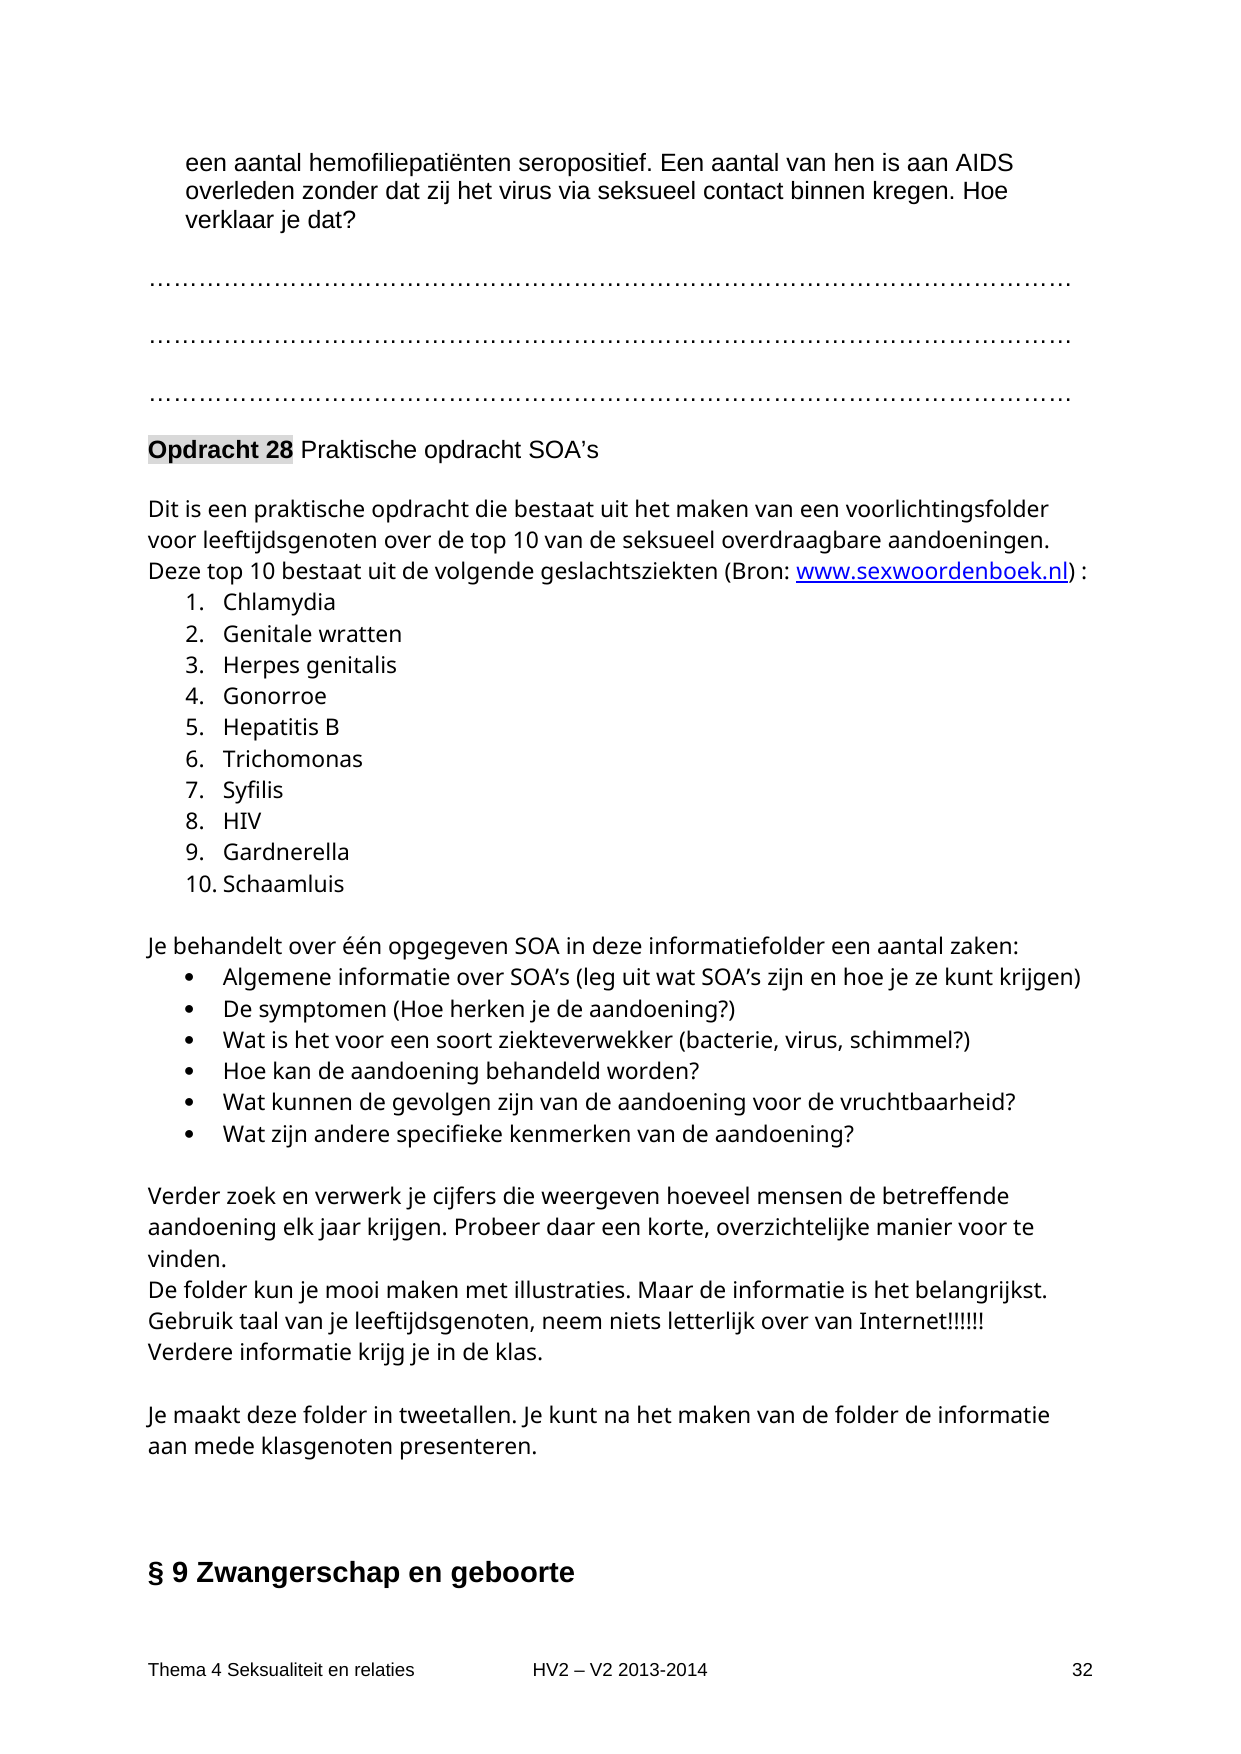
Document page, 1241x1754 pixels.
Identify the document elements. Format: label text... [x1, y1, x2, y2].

list Schaamluis [185, 868, 1093, 899]
text Je maakt deze folder in tweetallen. Je kunt na het maken van de folder de informatie aan mede klasgenoten presenteren. [148, 1399, 1093, 1461]
text § 9 Zwangerschap en geboorte [148, 1555, 1093, 1589]
list HIV [185, 805, 1093, 836]
list Herpes genitalis [185, 649, 1093, 680]
list Wat is het voor een soort ziekteverwekker (bacterie, virus, schimmel?) [185, 1024, 1093, 1055]
list Trichomonas [185, 743, 1093, 774]
list Hoe kan de aandoening behandeld worden? [185, 1055, 1093, 1086]
list Algemene informatie over SOA’s (leg uit wat SOA’s zijn en hoe je ze kunt krijgen) [185, 961, 1093, 993]
list Gonorroe [185, 680, 1093, 711]
text Gebruik taal van je leeftijdsgenoten, neem niets letterlijk over van Internet!!!!!! [148, 1305, 1093, 1336]
list Gardnerella [185, 836, 1093, 868]
list Genitale wratten [185, 618, 1093, 649]
text De folder kun je mooi maken met illustraties. Maar de informatie is het belangrijkst. [148, 1274, 1093, 1305]
text Verdere informatie krijg je in de klas. [148, 1336, 1093, 1368]
text Opdracht 28 Praktische opdracht SOA’s [293, 435, 1093, 464]
text ………………………………………………………………………………………………… [148, 320, 1093, 349]
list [148, 148, 1093, 234]
text ………………………………………………………………………………………………… [148, 263, 1093, 291]
text Je behandelt over één opgegeven SOA in deze informatiefolder een aantal zaken: [148, 930, 1093, 961]
text ………………………………………………………………………………………………… [148, 378, 1093, 406]
list Wat zijn andere specifieke kenmerken van de aandoening? [185, 1118, 1093, 1149]
list Wat kunnen de gevolgen zijn van de aandoening voor de vruchtbaarheid? [185, 1086, 1093, 1118]
list Syfilis [185, 774, 1093, 805]
text Verder zoek en verwerk je cijfers die weergeven hoeveel mensen de betreffende aandoening elk jaar krijgen. Probeer daar een korte, overzichtelijke manier voor te vinden. [148, 1180, 1093, 1274]
list Chlamydia [185, 586, 1093, 618]
text Dit is een praktische opdracht die bestaat uit het maken van een voorlichtingsfolder voor leeftijdsgenoten over de top 10 van de seksueel overdraagbare aandoeningen. Deze top 10 bestaat uit de volgende geslachtsziekten (Bron: www.sexwoordenboek.nl) : [148, 493, 1093, 586]
list De symptomen (Hoe herken je de aandoening?) [185, 993, 1093, 1024]
list Hepatitis B [185, 711, 1093, 743]
